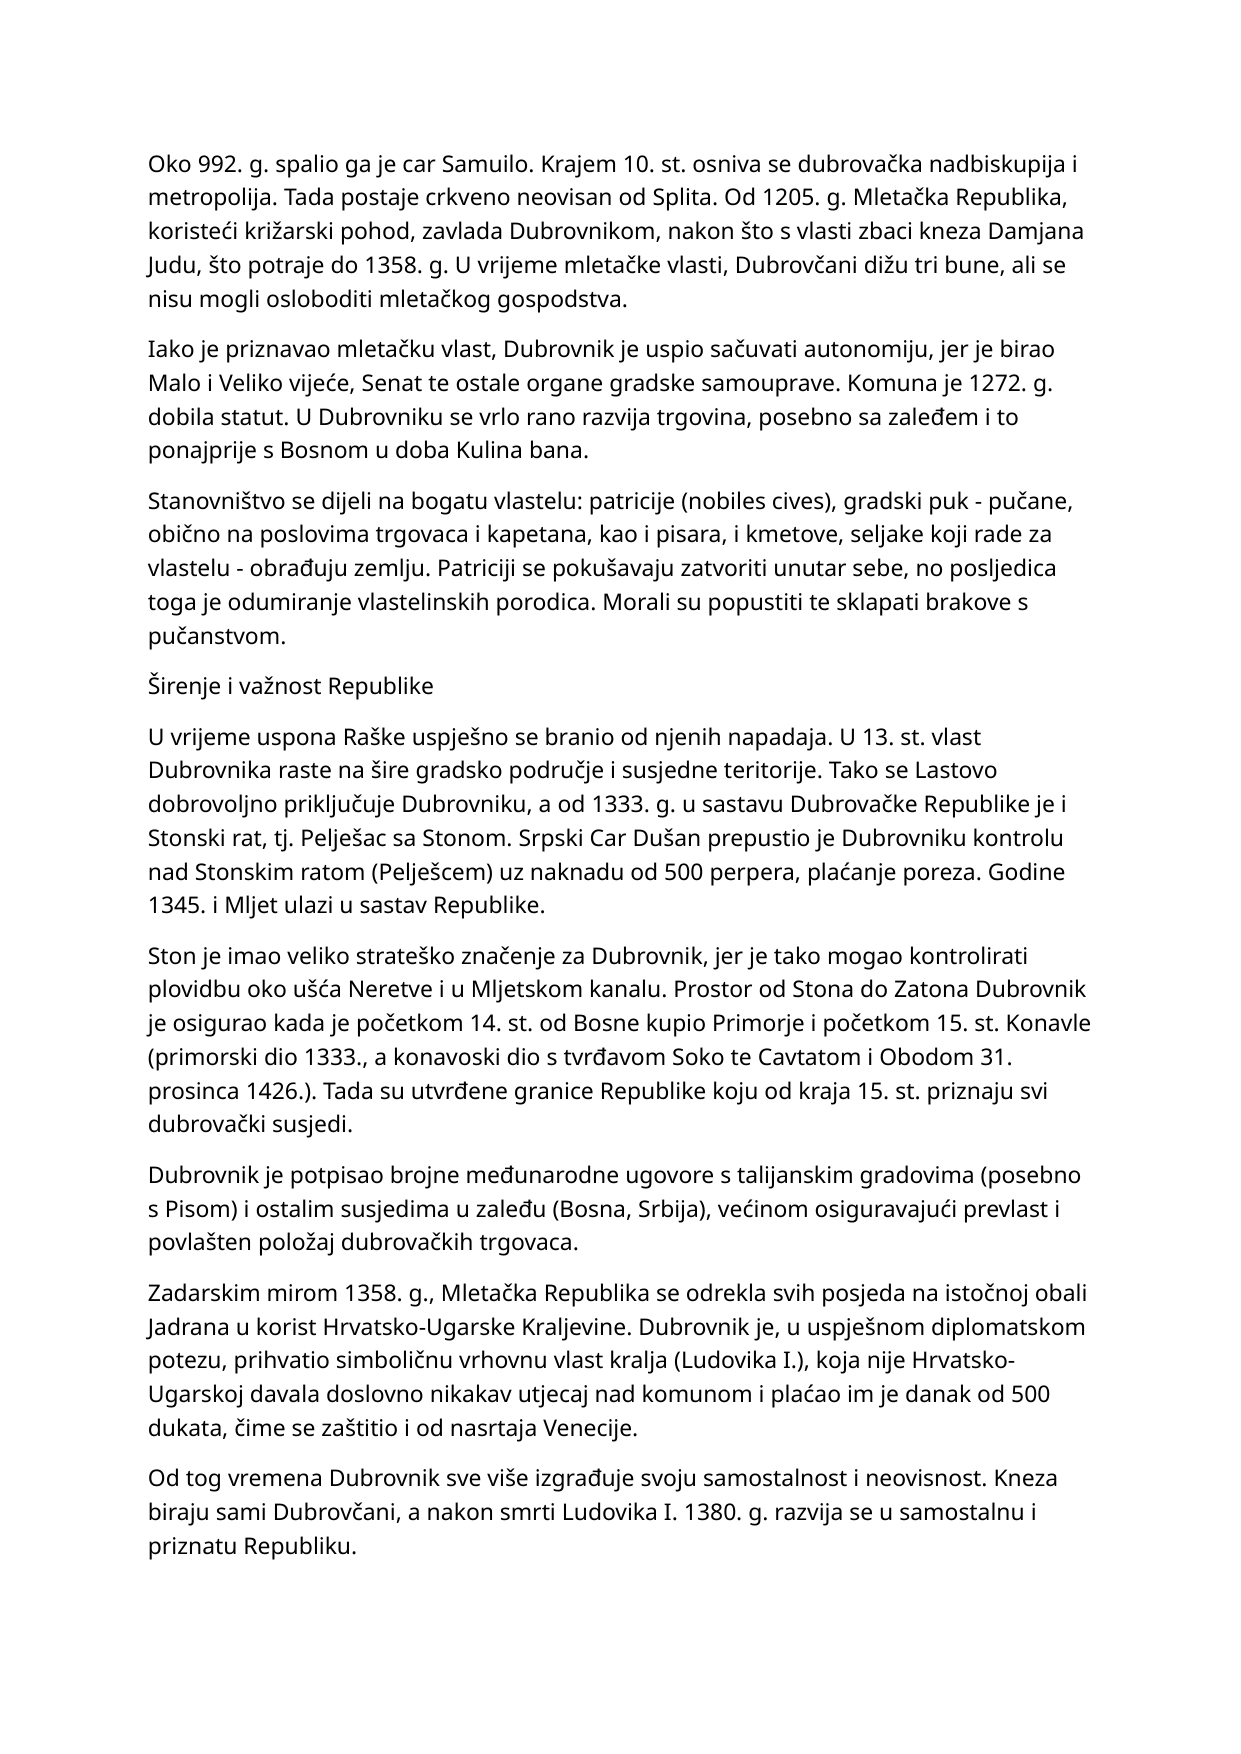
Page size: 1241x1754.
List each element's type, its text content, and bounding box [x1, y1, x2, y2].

text Od tog vremena Dubrovnik sve više izgrađuje svoju samostalnost i neovisnost. Kneza biraju sami Dubrovčani, a nakon smrti Ludovika I. 1380. g. razvija se u samostalnu i priznatu Republiku. [148, 1462, 1093, 1561]
text Širenje i važnost Republike [148, 670, 1093, 701]
text Iako je priznavao mletačku vlast, Dubrovnik je uspio sačuvati autonomiju, jer je birao Malo i Veliko vijeće, Senat te ostale organe gradske samouprave. Komuna je 1272. g. dobila statut. U Dubrovniku se vrlo rano razvija trgovina, posebno sa zaleđem i to ponajprije s Bosnom u doba Kulina bana. [148, 333, 1093, 466]
text Dubrovnik je potpisao brojne međunarodne ugovore s talijanskim gradovima (posebno s Pisom) i ostalim susjedima u zaleđu (Bosna, Srbija), većinom osiguravajući prevlast i povlašten položaj dubrovačkih trgovaca. [148, 1159, 1093, 1258]
text Stanovništvo se dijeli na bogatu vlastelu: patricije (nobiles cives), gradski puk - pučane, obično na poslovima trgovaca i kapetana, kao i pisara, i kmetove, seljake koji rade za vlastelu - obrađuju zemlju. Patriciji se pokušavaju zatvoriti unutar sebe, no posljedica toga je odumiranje vlastelinskih porodica. Morali su popustiti te sklapati brakove s pučanstvom. [148, 485, 1093, 651]
text Oko 992. g. spalio ga je car Samuilo. Krajem 10. st. osniva se dubrovačka nadbiskupija i metropolija. Tada postaje crkveno neovisan od Splita. Od 1205. g. Mletačka Republika, koristeći križarski pohod, zavlada Dubrovnikom, nakon što s vlasti zbaci kneza Damjana Judu, što potraje do 1358. g. U vrijeme mletačke vlasti, Dubrovčani dižu tri bune, ali se nisu mogli osloboditi mletačkog gospodstva. [148, 148, 1093, 314]
text Zadarskim mirom 1358. g., Mletačka Republika se odrekla svih posjeda na istočnoj obali Jadrana u korist Hrvatsko-Ugarske Kraljevine. Dubrovnik je, u uspješnom diplomatskom potezu, prihvatio simboličnu vrhovnu vlast kralja (Ludovika I.), koja nije Hrvatsko-Ugarskoj davala doslovno nikakav utjecaj nad komunom i plaćao im je danak od 500 dukata, čime se zaštitio i od nasrtaja Venecije. [148, 1277, 1093, 1443]
text Ston je imao veliko strateško značenje za Dubrovnik, jer je tako mogao kontrolirati plovidbu oko ušća Neretve i u Mljetskom kanalu. Prostor od Stona do Zatona Dubrovnik je osigurao kada je početkom 14. st. od Bosne kupio Primorje i početkom 15. st. Konavle (primorski dio 1333., a konavoski dio s tvrđavom Soko te Cavtatom i Obodom 31. prosinca 1426.). Tada su utvrđene granice Republike koju od kraja 15. st. priznaju svi dubrovački susjedi. [148, 940, 1093, 1140]
text U vrijeme uspona Raške uspješno se branio od njenih napadaja. U 13. st. vlast Dubrovnika raste na šire gradsko područje i susjedne teritorije. Tako se Lastovo dobrovoljno priključuje Dubrovniku, a od 1333. g. u sastavu Dubrovačke Republike je i Stonski rat, tj. Pelješac sa Stonom. Srpski Car Dušan prepustio je Dubrovniku kontrolu nad Stonskim ratom (Pelješcem) uz naknadu od 500 perpera, plaćanje poreza. Godine 1345. i Mljet ulazi u sastav Republike. [148, 721, 1093, 921]
